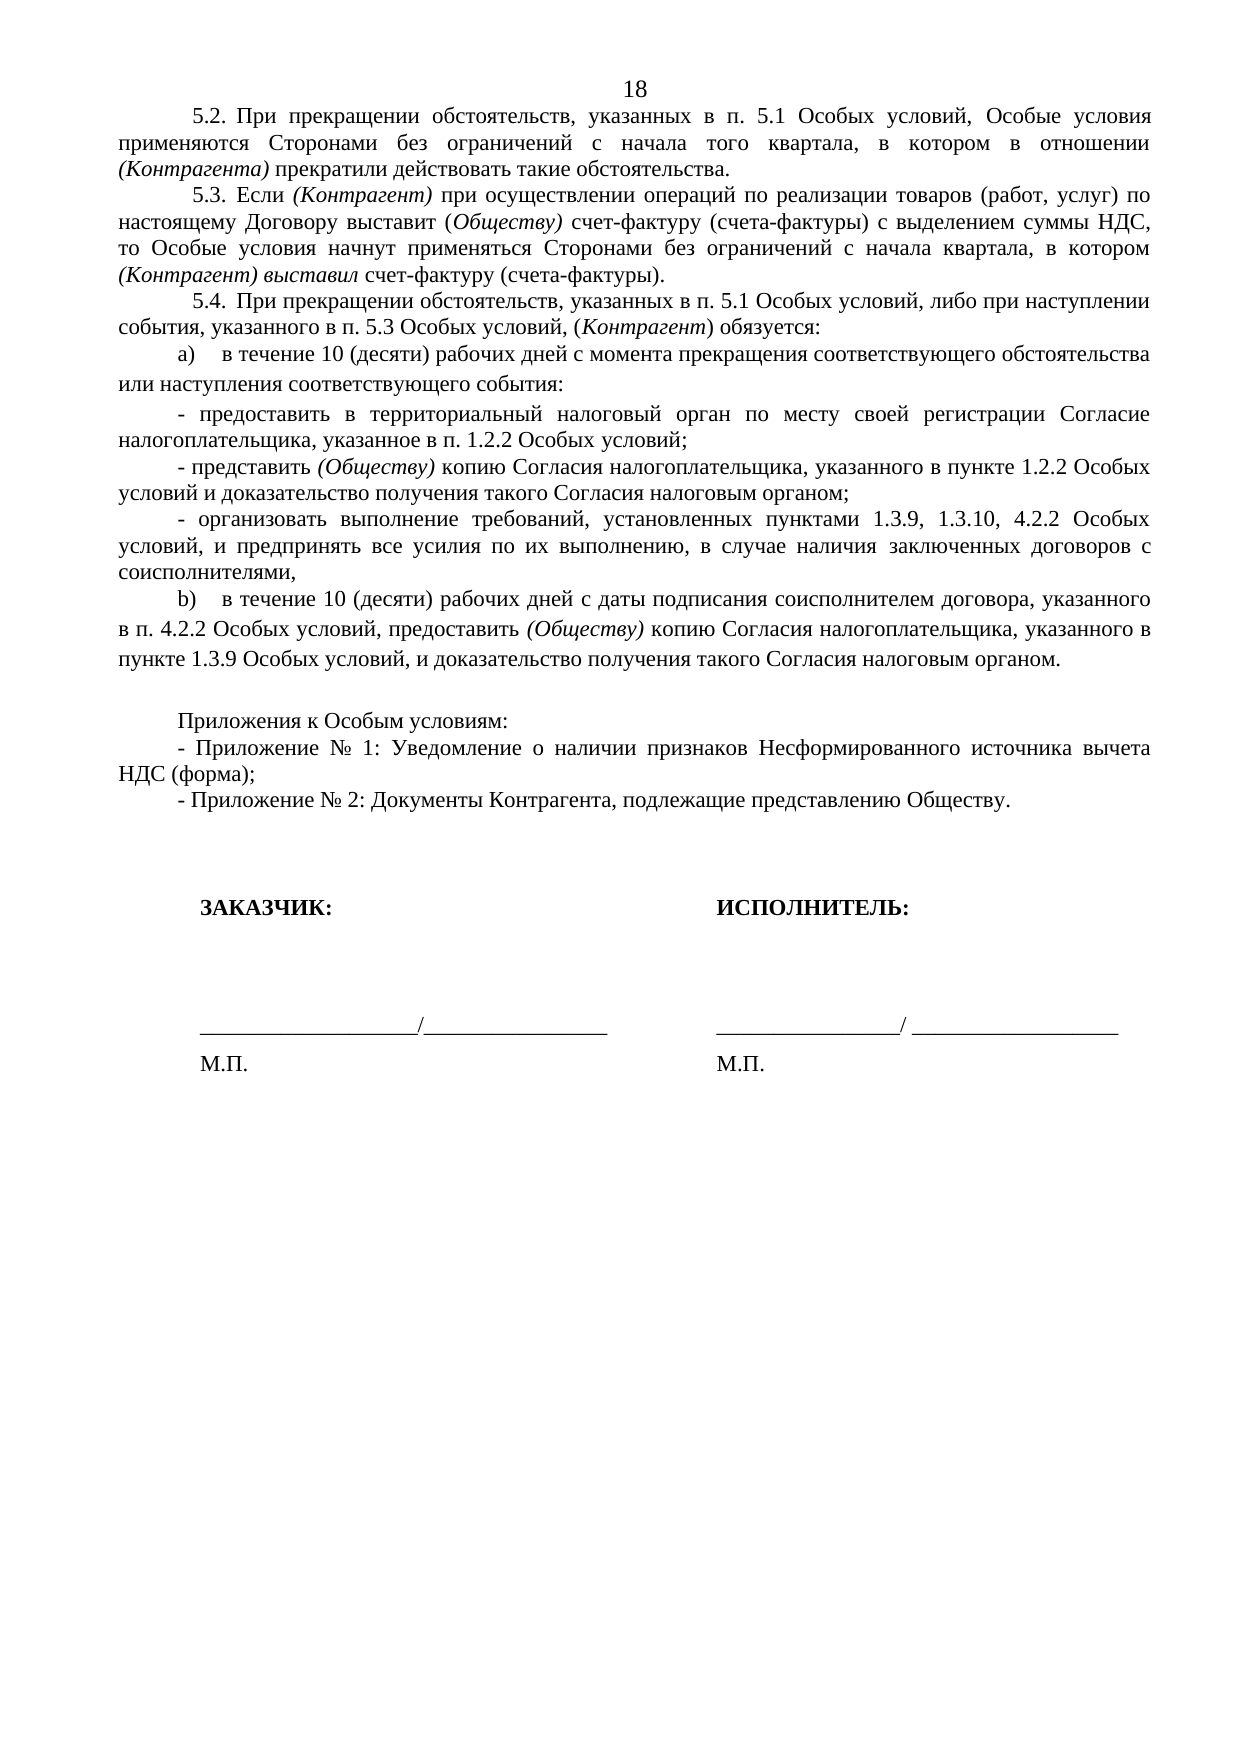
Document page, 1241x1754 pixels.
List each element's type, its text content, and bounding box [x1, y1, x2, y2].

list в течение 10 (десяти) рабочих дней с момента прекращения соответствующего обстоятельства или наступления соответствующего события: [118, 340, 1152, 396]
text - представить (Обществу) копию Согласия налогоплательщика, указанного в пункте 1.2.2 Особых условий и доказательство получения такого Согласия налоговым органом; [118, 453, 1152, 506]
list в течение 10 (десяти) рабочих дней с даты подписания соисполнителем договора, указанного в п. 4.2.2 Особых условий, предоставить (Обществу) копию Согласия налогоплательщика, указанного в пункте 1.3.9 Особых условий, и доказательство получения такого Согласия налоговым органом. [118, 584, 1152, 671]
text - организовать выполнение требований, установленных пунктами 1.3.9, 1.3.10, 4.2.2 Особых условий, и предпринять все усилия по их выполнению, в случае наличия заключенных договоров с соисполнителями, [118, 506, 1152, 584]
table_header ЗАКАЗЧИК: ___________________/________________ М.П. [129, 882, 646, 1076]
text - предоставить в территориальный налоговый орган по месту своей регистрации Согласие налогоплательщика, указанное в п. 1.2.2 Особых условий; [118, 400, 1152, 453]
text 5.3. Если (Контрагент) при осуществлении операций по реализации товаров (работ, услуг) по настоящему Договору выставит (Обществу) счет-фактуру (счета-фактуры) с выделением суммы НДС, то Особые условия начнут применяться Сторонами без ограничений с начала квартала, в котором (Контрагент) выставил счет-фактуру (счета-фактуры). [118, 182, 1152, 287]
text Приложения к Особым условиям: [118, 707, 1152, 734]
text - Приложение № 2: Документы Контрагента, подлежащие представлению Обществу. [118, 786, 1152, 813]
text 5.4. При прекращении обстоятельств, указанных в п. 5.1 Особых условий, либо при наступлении события, указанного в п. 5.3 Особых условий, (Контрагент) обязуется: [118, 287, 1152, 340]
text 5.2. При прекращении обстоятельств, указанных в п. 5.1 Особых условий, Особые условия применяются Сторонами без ограничений с начала того квартала, в котором в отношении (Контрагента) прекратили действовать такие обстоятельства. [118, 102, 1152, 182]
table_header ИСПОЛНИТЕЛЬ: ________________/ __________________ М.П. [646, 882, 1148, 1076]
text - Приложение № 1: Уведомление о наличии признаков Несформированного источника вычета НДС (форма); [118, 734, 1152, 786]
